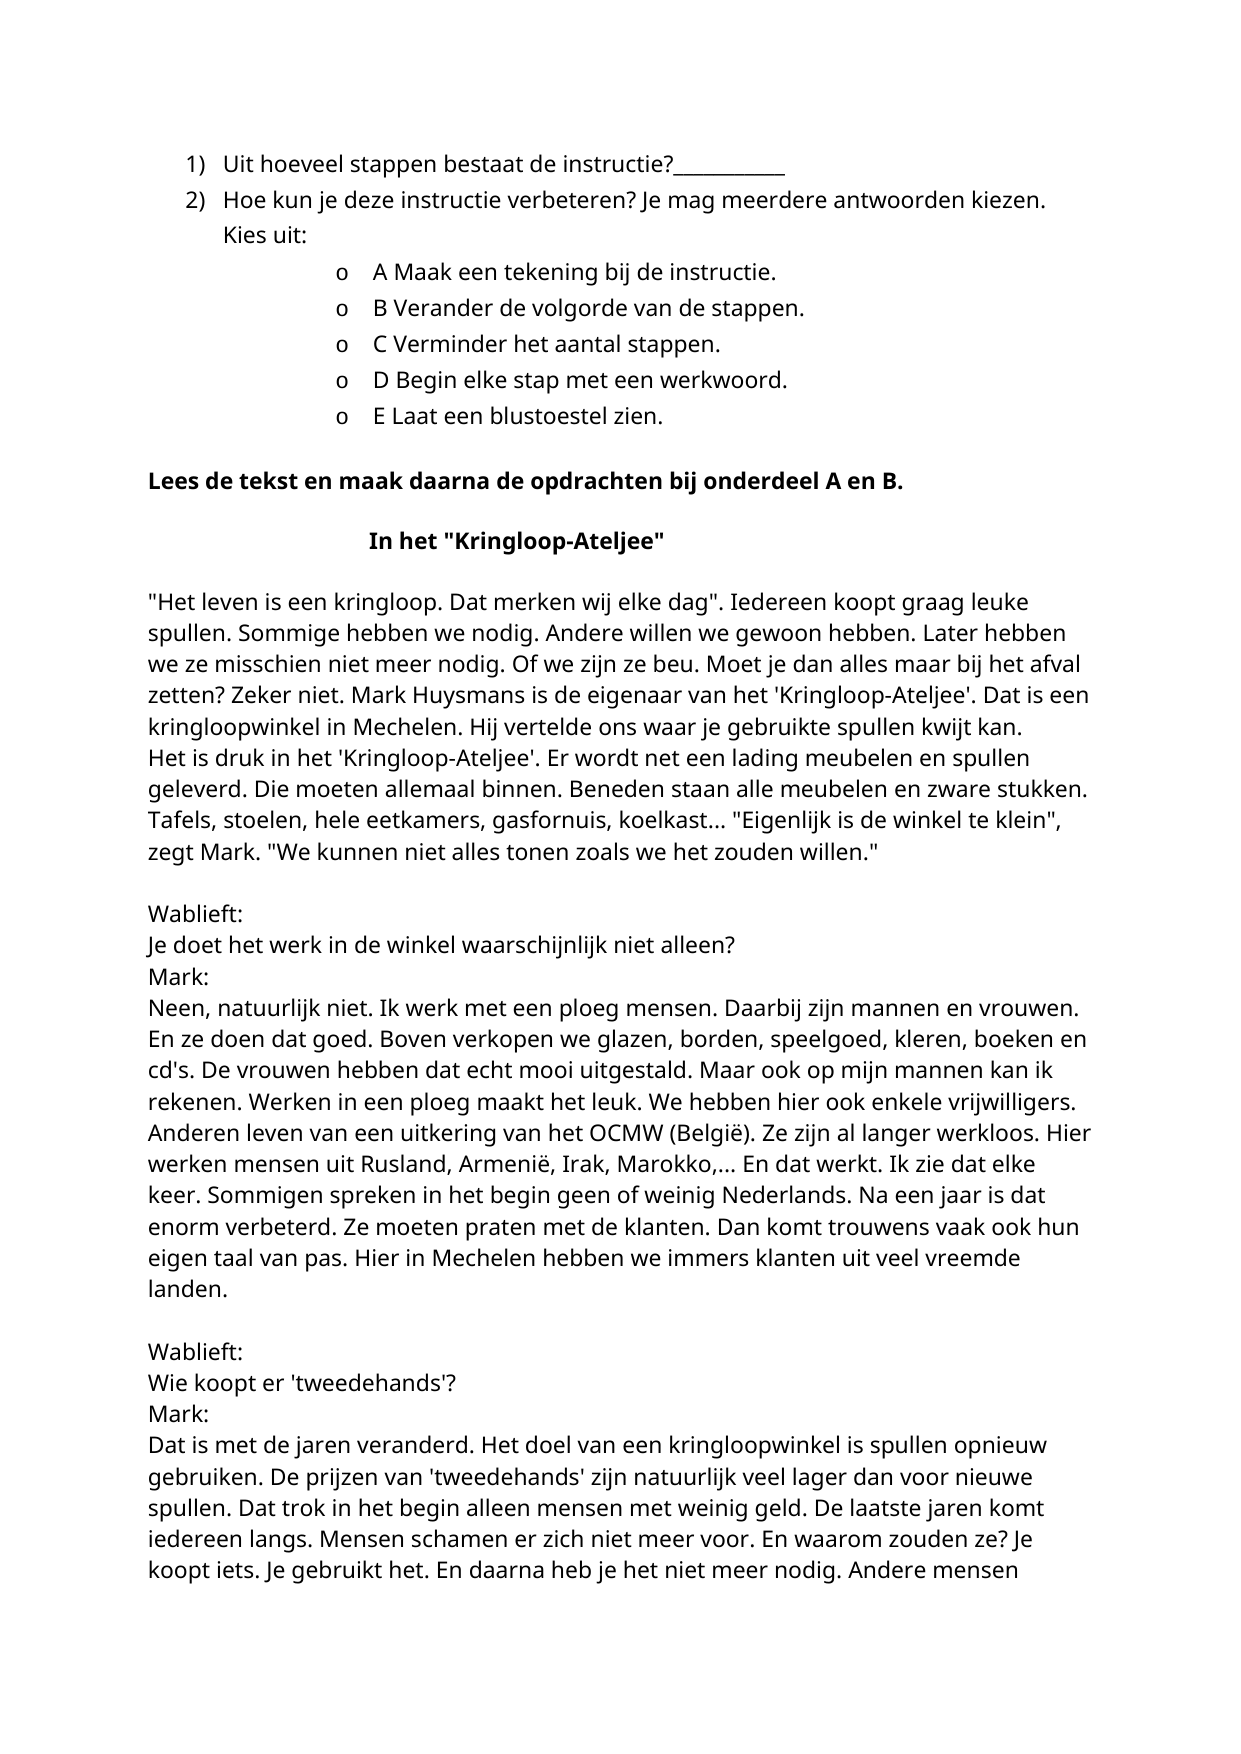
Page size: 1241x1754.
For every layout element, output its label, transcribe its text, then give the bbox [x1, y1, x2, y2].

list Hoe kun je deze instructie verbeteren? Je mag meerdere antwoorden kiezen. Kies uit: [185, 183, 1093, 251]
text In het "Kringloop-Ateljee" [295, 525, 1093, 556]
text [148, 586, 1093, 1586]
list B Verander de volgorde van de stappen. [335, 291, 1093, 323]
list E Laat een blustoestel zien. [335, 399, 1093, 431]
text Lees de tekst en maak daarna de opdrachten bij onderdeel A en B. [148, 465, 1093, 496]
list C Verminder het aantal stappen. [335, 327, 1093, 359]
list A Maak een tekening bij de instructie. [335, 255, 1093, 287]
list Uit hoeveel stappen bestaat de instructie?___________ [185, 148, 1093, 179]
list D Begin elke stap met een werkwoord. [335, 363, 1093, 395]
